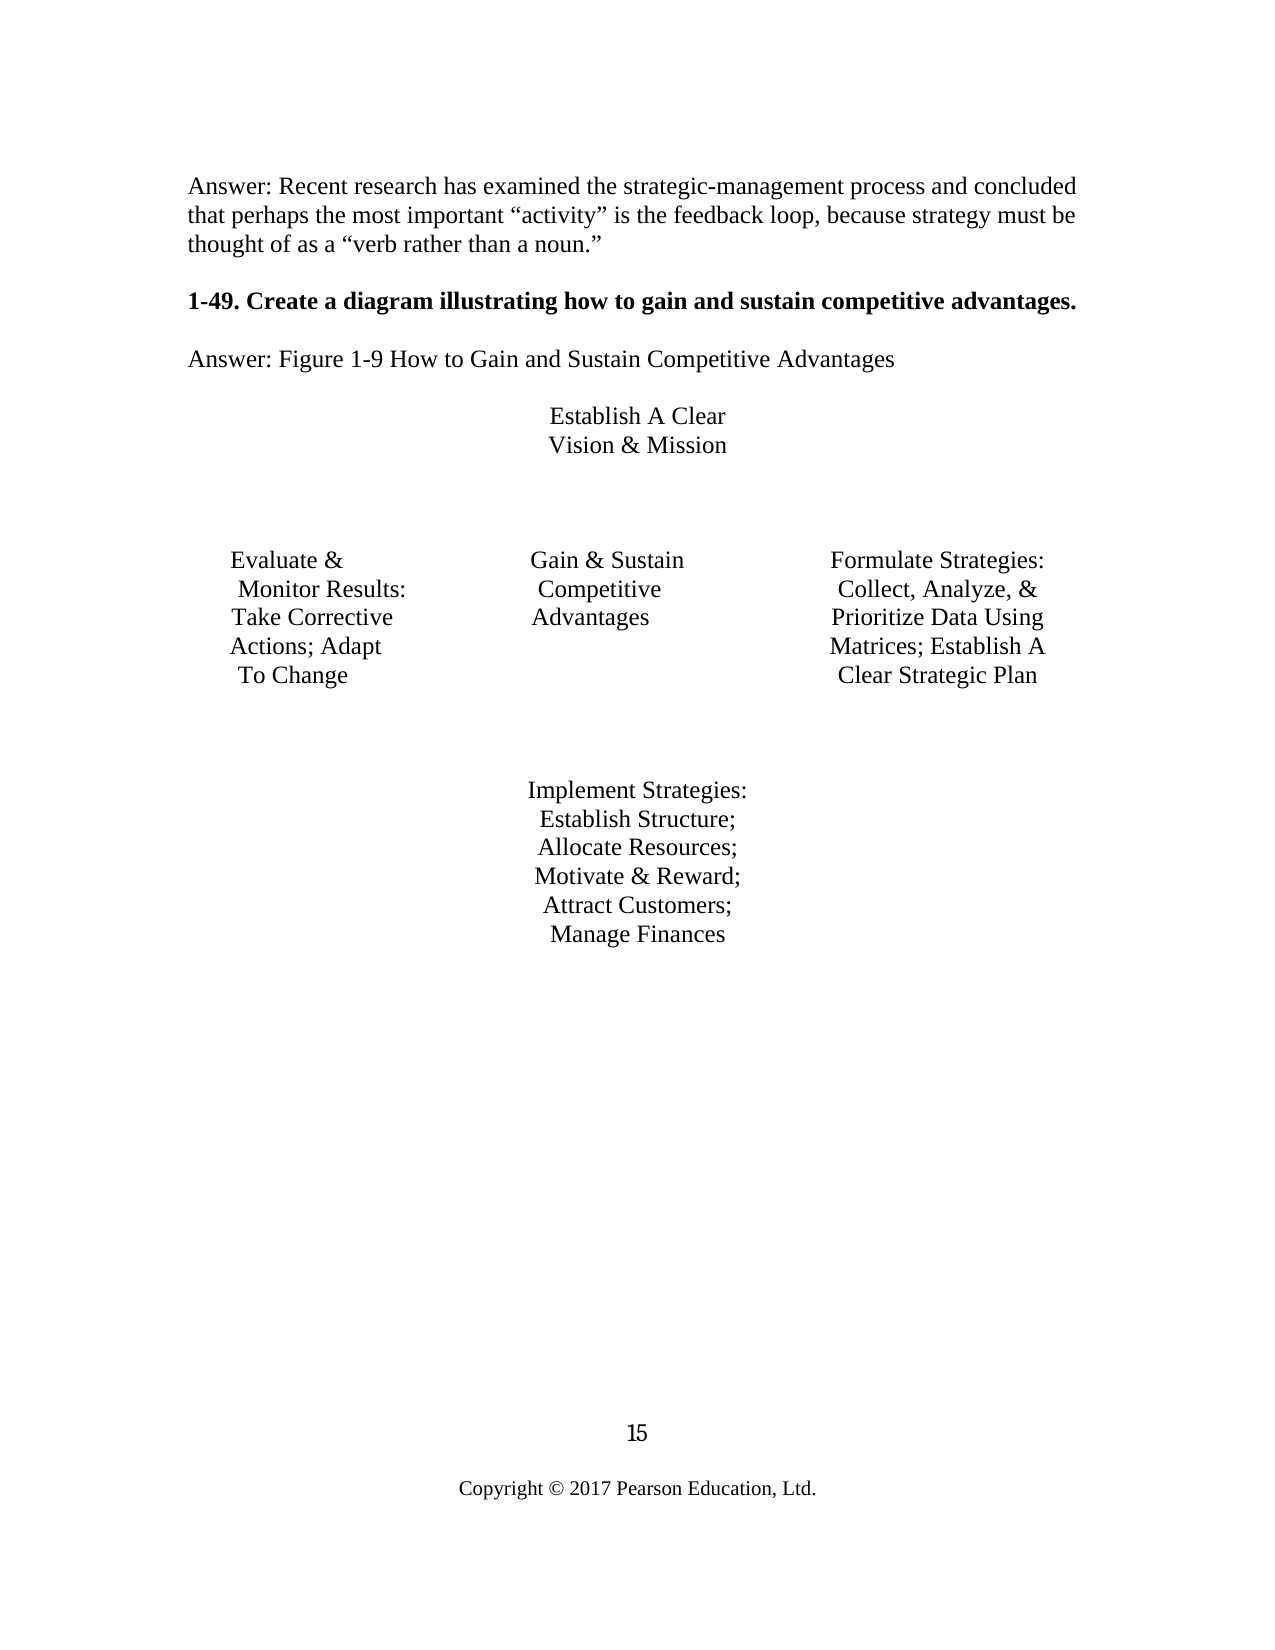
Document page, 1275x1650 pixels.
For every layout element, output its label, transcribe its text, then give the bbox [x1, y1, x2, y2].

text 1-49. Create a diagram illustrating how to gain and sustain competitive advantages. [187, 286, 1087, 315]
text Answer: Recent research has examined the strategic-management process and concluded that perhaps the most important “activity” is the feedback loop, because strategy must be thought of as a “verb rather than a noun.” [187, 171, 1087, 257]
text Take Corrective Advantages Prioritize Data Using [187, 602, 1087, 631]
text Establish Structure; [187, 804, 1087, 832]
text Attract Customers; [187, 890, 1087, 919]
text Actions; Adapt Matrices; Establish A [187, 631, 1087, 660]
text Answer: Figure 1-9 How to Gain and Sustain Competitive Advantages [187, 344, 1087, 372]
text Manage Finances [187, 919, 1087, 947]
text Establish A Clear [187, 401, 1087, 430]
text Allocate Resources; [187, 832, 1087, 861]
text Motivate & Reward; [187, 861, 1087, 890]
text To Change Clear Strategic Plan [187, 660, 1087, 689]
text Evaluate & Gain & Sustain Formulate Strategies: [187, 545, 1087, 574]
text Vision & Mission [187, 430, 1087, 459]
text Monitor Results: Competitive Collect, Analyze, & [187, 574, 1087, 602]
text Implement Strategies: [187, 775, 1087, 804]
